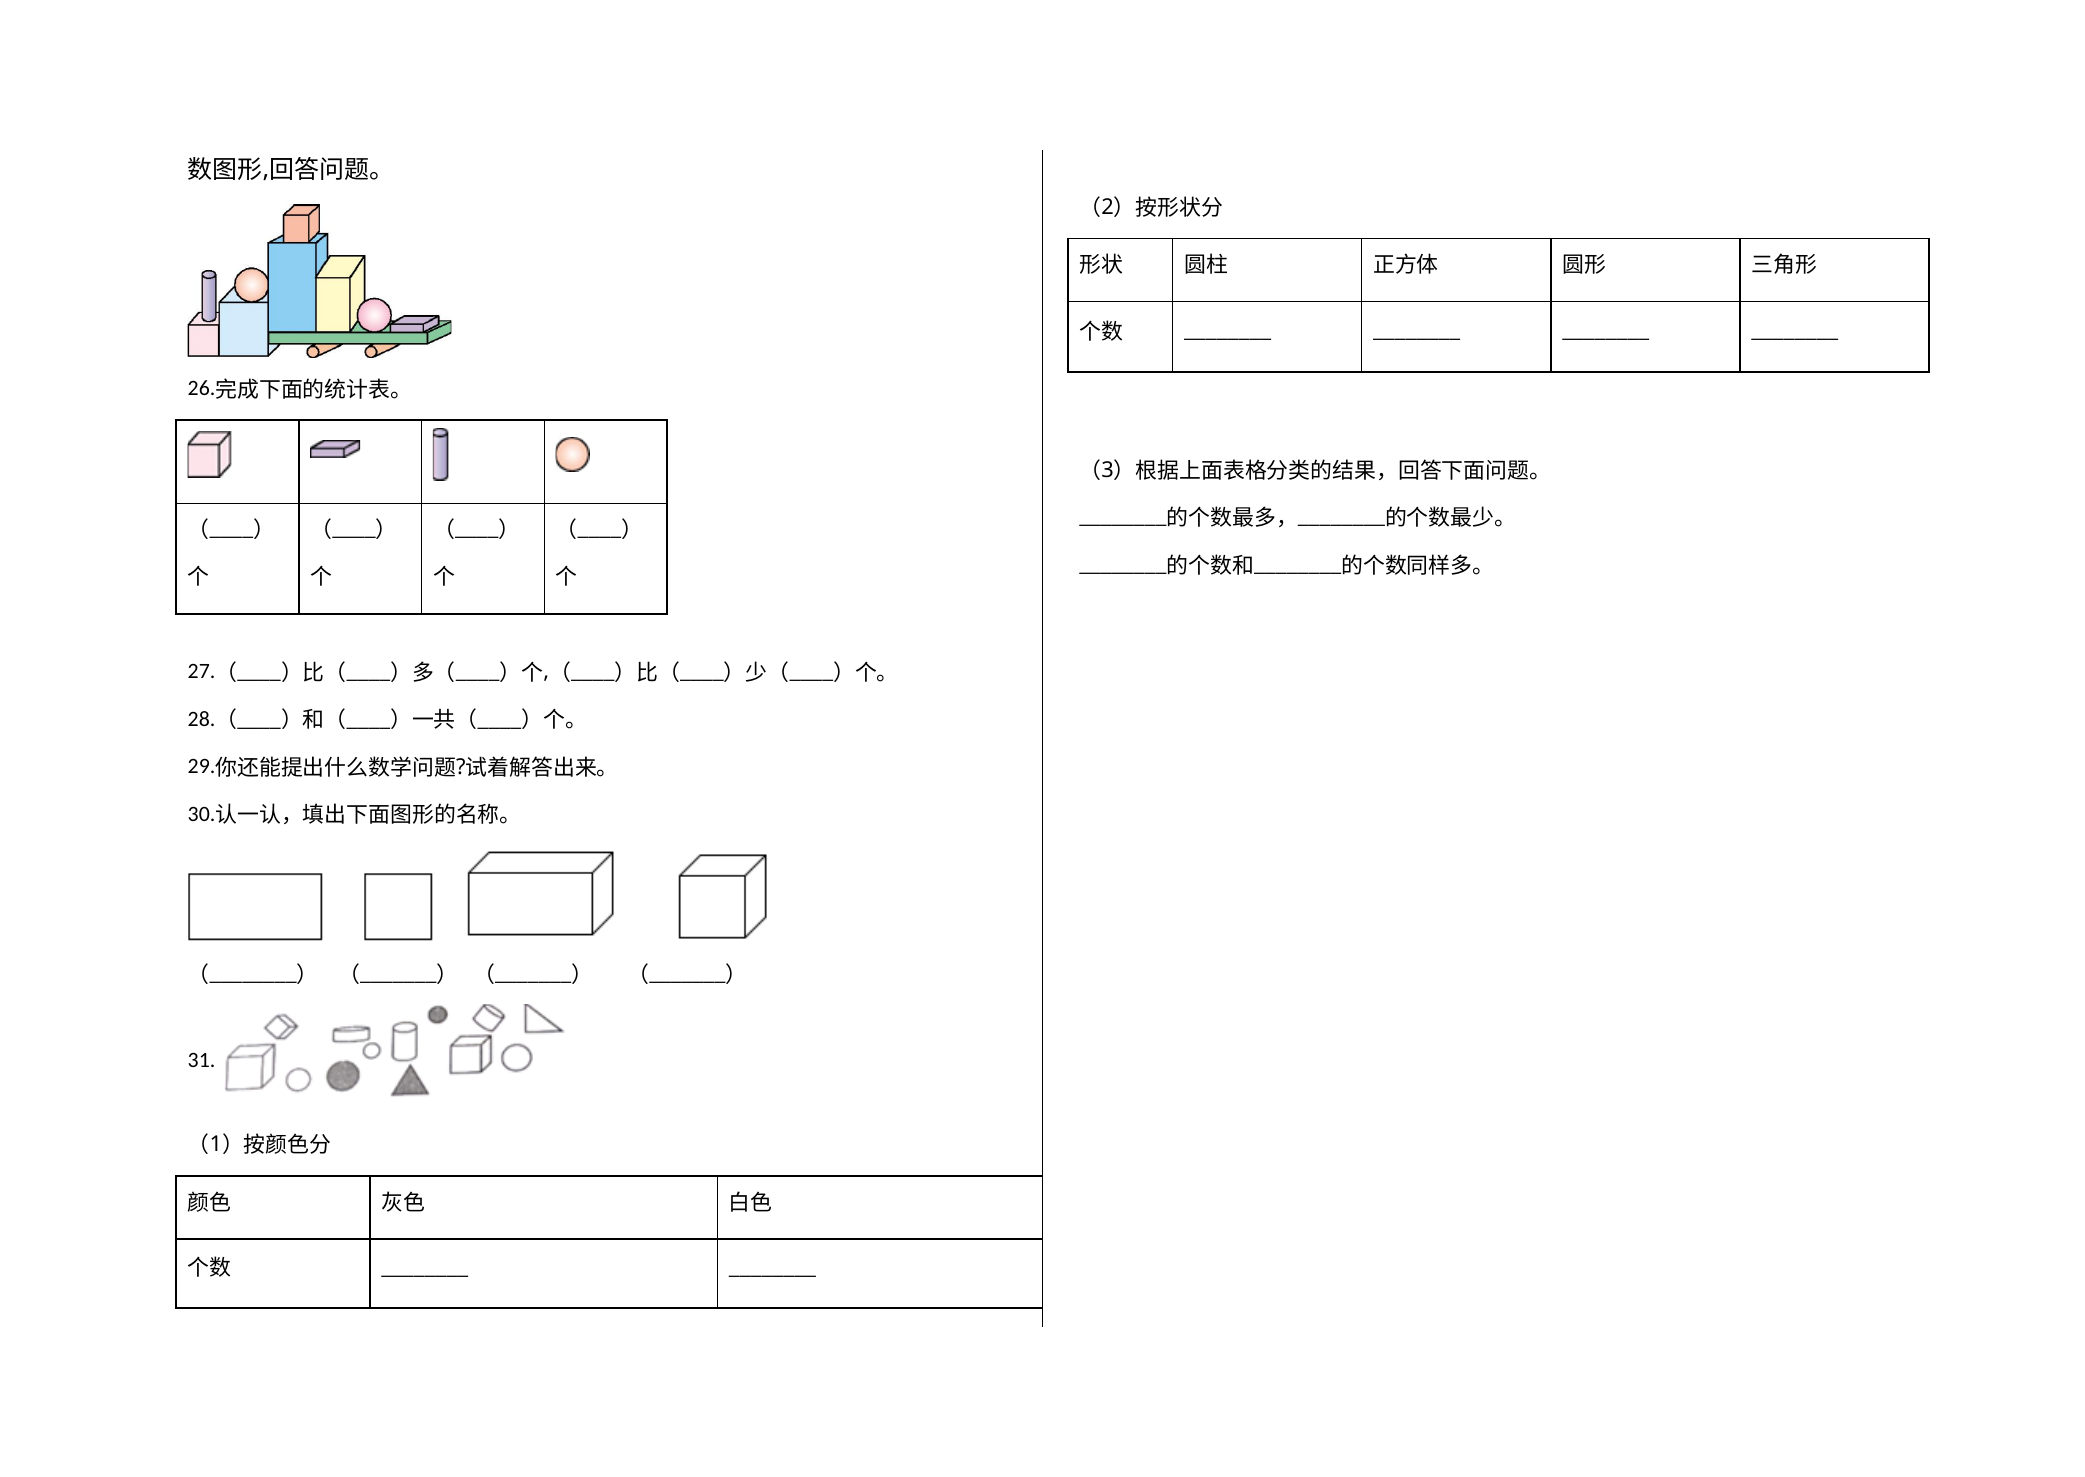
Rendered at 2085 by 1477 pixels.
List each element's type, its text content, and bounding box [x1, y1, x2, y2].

table_cell ________ [1552, 302, 1739, 371]
table_header 灰色 [371, 1177, 717, 1238]
text （________） （_______） （_______） （_______） [187, 957, 1005, 988]
text ________的个数和________的个数同样多。 [1079, 548, 1897, 579]
table_cell ________ [371, 1240, 717, 1307]
table_cell 个数 [1069, 302, 1172, 371]
picture [676, 851, 769, 942]
picture [555, 437, 590, 472]
table_cell ________ [718, 1240, 1042, 1307]
picture [432, 428, 449, 481]
table_header 三角形 [1741, 239, 1928, 301]
text （3）根据上面表格分类的结果，回答下面问题。 [1079, 453, 1897, 484]
text （2）按形状分 [1079, 190, 1897, 222]
table_cell 个数 [177, 1240, 369, 1307]
picture [462, 844, 620, 942]
table_header 白色 [718, 1177, 1042, 1238]
table_cell （____）个 [300, 504, 421, 613]
picture [363, 872, 434, 942]
picture [187, 204, 452, 358]
table_cell ________ [1741, 302, 1928, 371]
text 26.完成下面的统计表。 [187, 372, 1005, 403]
table_cell ________ [1362, 302, 1550, 371]
text 数图形,回答问题。 [187, 150, 1005, 186]
text 27.（____）比（____）多（____）个,（____）比（____）少（____）个。 [187, 654, 1005, 686]
text （1）按颜色分 [187, 1127, 1005, 1159]
table_cell （____）个 [422, 504, 544, 613]
table_header [422, 421, 544, 502]
table_header [300, 421, 421, 502]
text ________的个数最多，________的个数最少。 [1079, 500, 1897, 532]
text 30.认一认，填出下面图形的名称。 [187, 797, 1005, 829]
picture [187, 872, 324, 942]
picture [310, 440, 361, 458]
picture [215, 1004, 588, 1109]
table_header 圆形 [1552, 239, 1739, 301]
table_header 形状 [1069, 239, 1172, 301]
table_header [545, 421, 666, 502]
table_header 圆柱 [1173, 239, 1361, 301]
table_header 正方体 [1362, 239, 1550, 301]
table_cell （____）个 [177, 504, 298, 613]
table_header [177, 421, 298, 502]
picture [187, 431, 232, 478]
table_cell ________ [1173, 302, 1361, 371]
table_cell （____）个 [545, 504, 666, 613]
text 28.（____）和（____）一共（____）个。 [187, 702, 1005, 734]
text 29.你还能提出什么数学问题?试着解答出来。 [187, 750, 1005, 781]
table_header 颜色 [177, 1177, 369, 1238]
